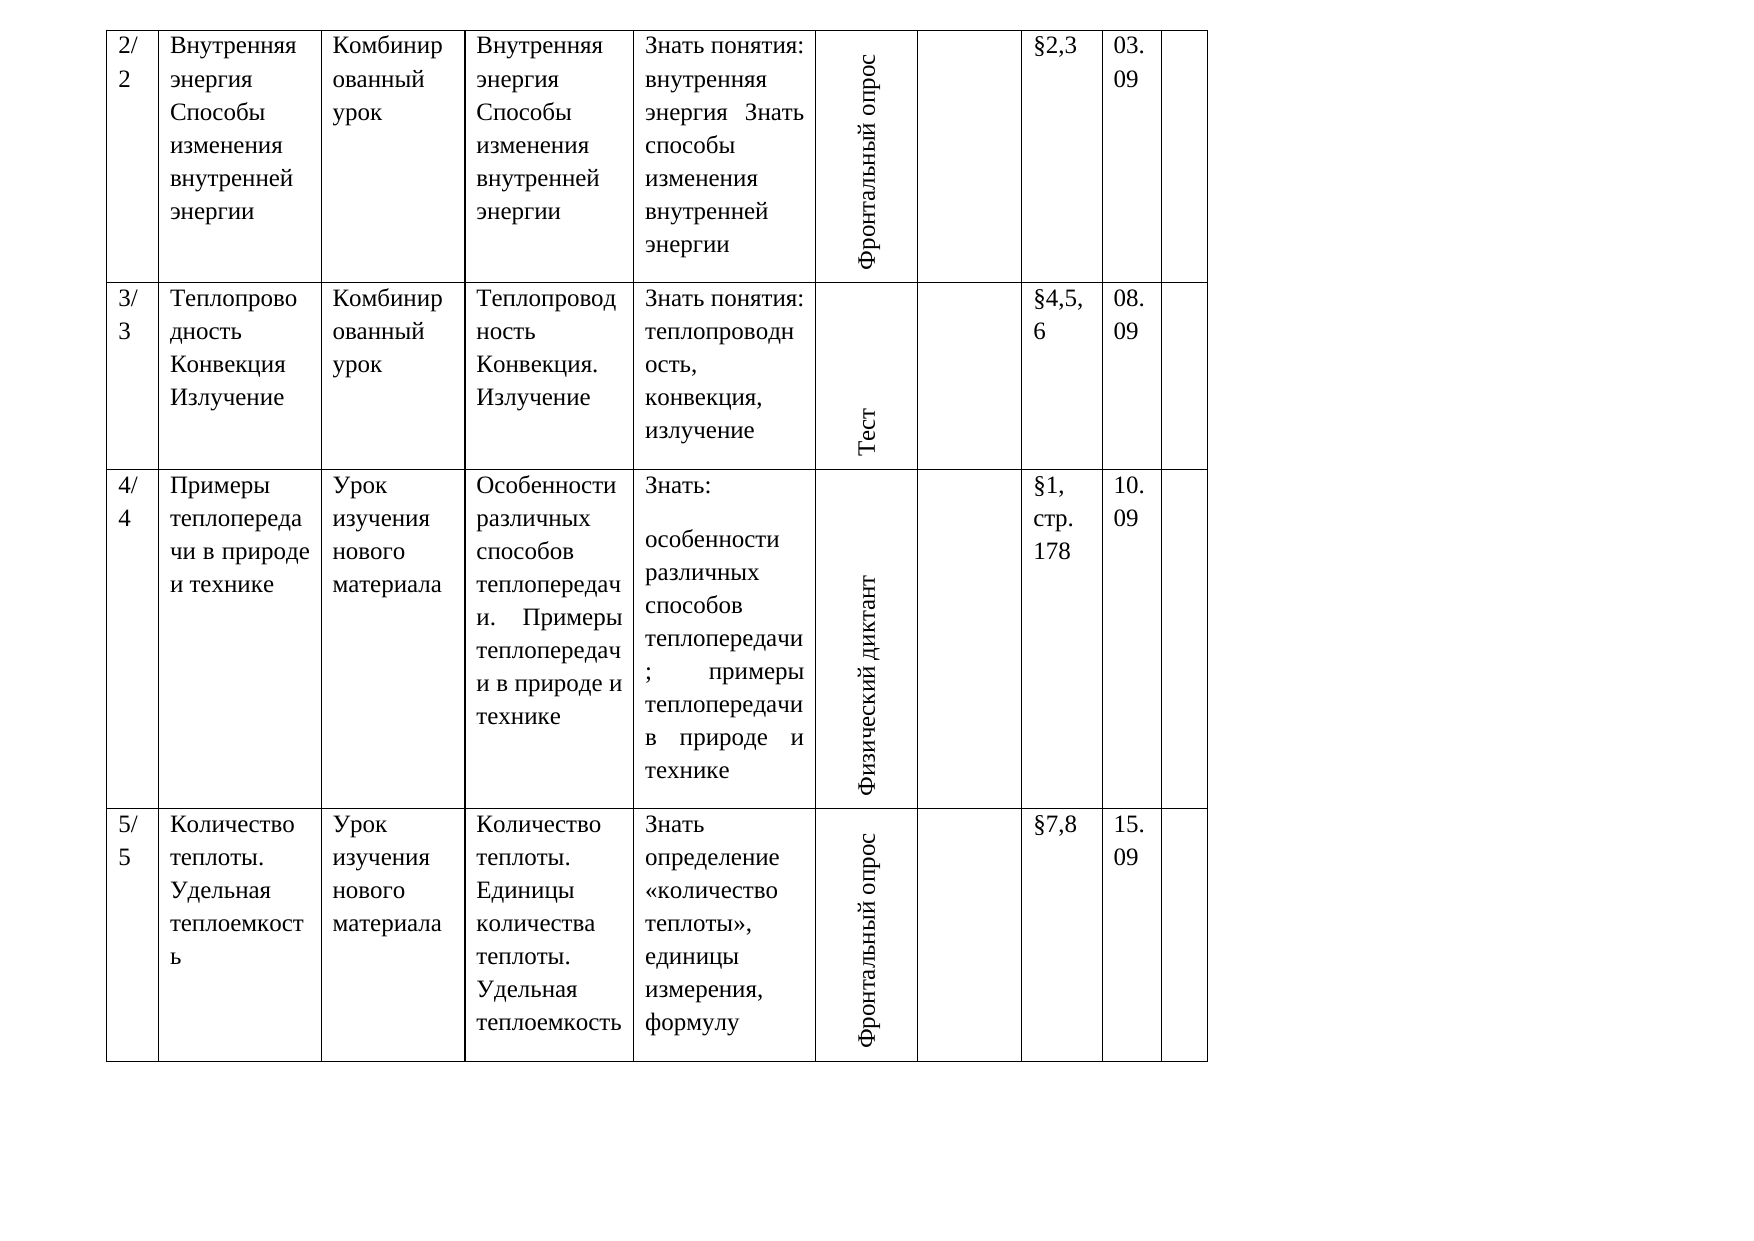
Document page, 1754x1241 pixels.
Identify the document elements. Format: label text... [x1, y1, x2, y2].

table_cell Теплопроводность Конвекция. Излучение [466, 283, 633, 469]
table_cell Внутренняя энергия Способы изменения внутренней энергии [466, 31, 633, 282]
table_cell [918, 31, 1021, 282]
table_cell §4,5,6 [1022, 283, 1102, 469]
table_cell Количество теплоты. Удельная теплоемкость [159, 809, 321, 1061]
table_cell [918, 470, 1021, 808]
table_cell Знать понятия: внутренняя энергия Знать способы изменения внутренней энергии [634, 31, 815, 282]
table_cell Теплопроводность Конвекция Излучение [159, 283, 321, 469]
table_cell §2,3 [1022, 31, 1102, 282]
table_cell Знать: особенности различных способов теплопередачи; примеры теплопередачи в природе и технике [634, 470, 815, 808]
table_cell Количество теплоты. Единицы количества теплоты. Удельная теплоемкость [466, 809, 633, 1061]
table_cell 03.09 [1103, 31, 1161, 282]
table_cell [1162, 31, 1207, 282]
table_cell Особенности различных способов теплопередачи. Примеры теплопередачи в природе и технике [466, 470, 633, 808]
table_cell 3/3 [107, 283, 158, 469]
table_cell [1162, 809, 1207, 1061]
table_cell 08.09 [1103, 283, 1161, 469]
table_cell §1, стр. 178 [1022, 470, 1102, 808]
table_cell 5/5 [107, 809, 158, 1061]
table_cell Комбинированный урок [322, 31, 464, 282]
table_cell [1162, 470, 1207, 808]
table_cell [1162, 283, 1207, 469]
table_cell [322, 809, 464, 1061]
table_cell Урок изучения нового материала [322, 470, 464, 808]
table_cell Комбинированный урок [322, 283, 464, 469]
table_cell Примеры теплопередачи в природе и технике [159, 470, 321, 808]
table_cell §7,8 [1022, 809, 1102, 1061]
table_cell 4/4 [107, 470, 158, 808]
table_cell [918, 283, 1021, 469]
table_cell [918, 809, 1021, 1061]
table_cell Фронтальный опрос [816, 809, 917, 1061]
table_cell 2/2 [107, 31, 158, 282]
table_cell 10.09 [1103, 470, 1161, 808]
table_cell Внутренняя энергия Способы изменения внутренней энергии [159, 31, 321, 282]
table_cell Знать определение «количество теплоты», единицы измерения, формулу [634, 809, 815, 1061]
table_cell Тест [816, 283, 917, 469]
table_cell Фронтальный опрос [816, 31, 917, 282]
table_cell 15.09 [1103, 809, 1161, 1061]
table_cell Знать понятия: теплопроводность, конвекция, излучение [634, 283, 815, 469]
table_cell Физический диктант [816, 470, 917, 808]
